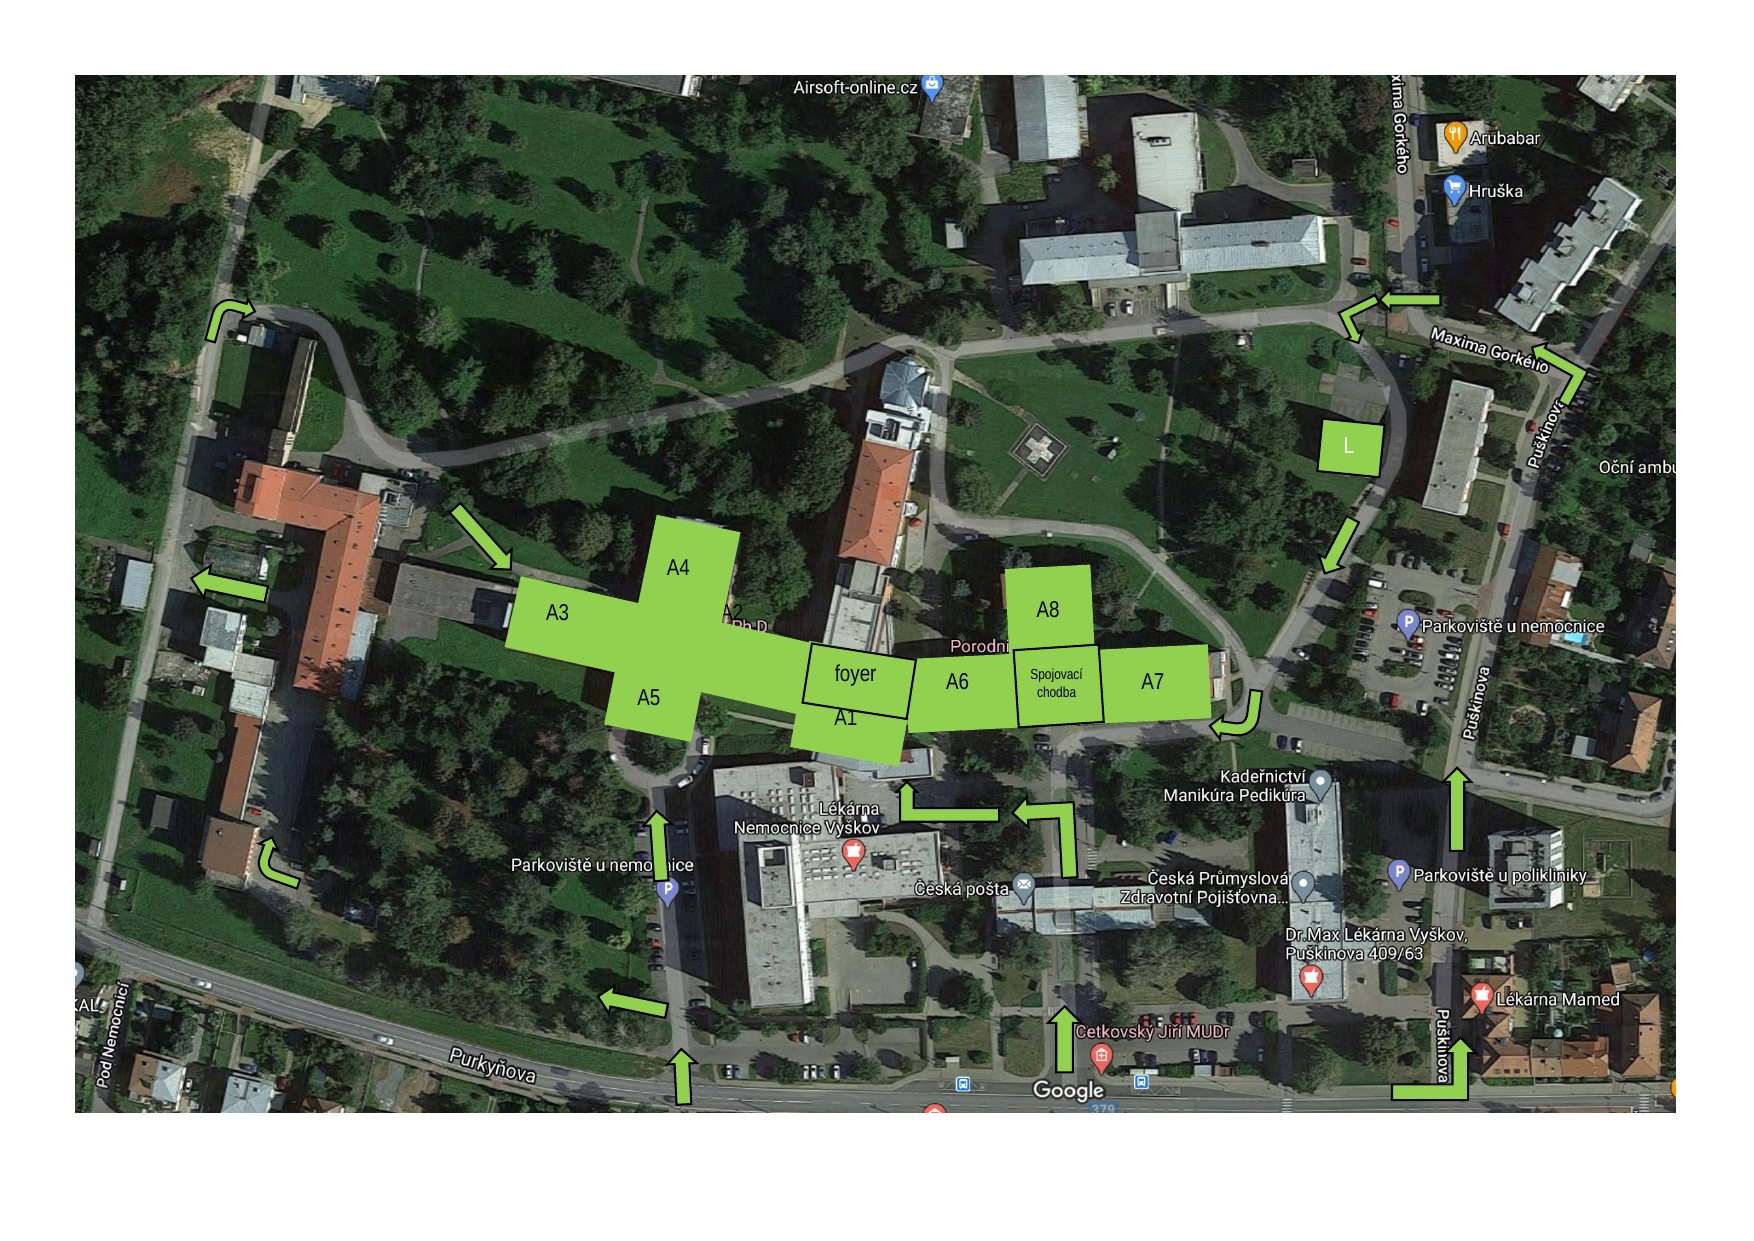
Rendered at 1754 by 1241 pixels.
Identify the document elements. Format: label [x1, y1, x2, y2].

picture [75, 75, 1676, 1113]
